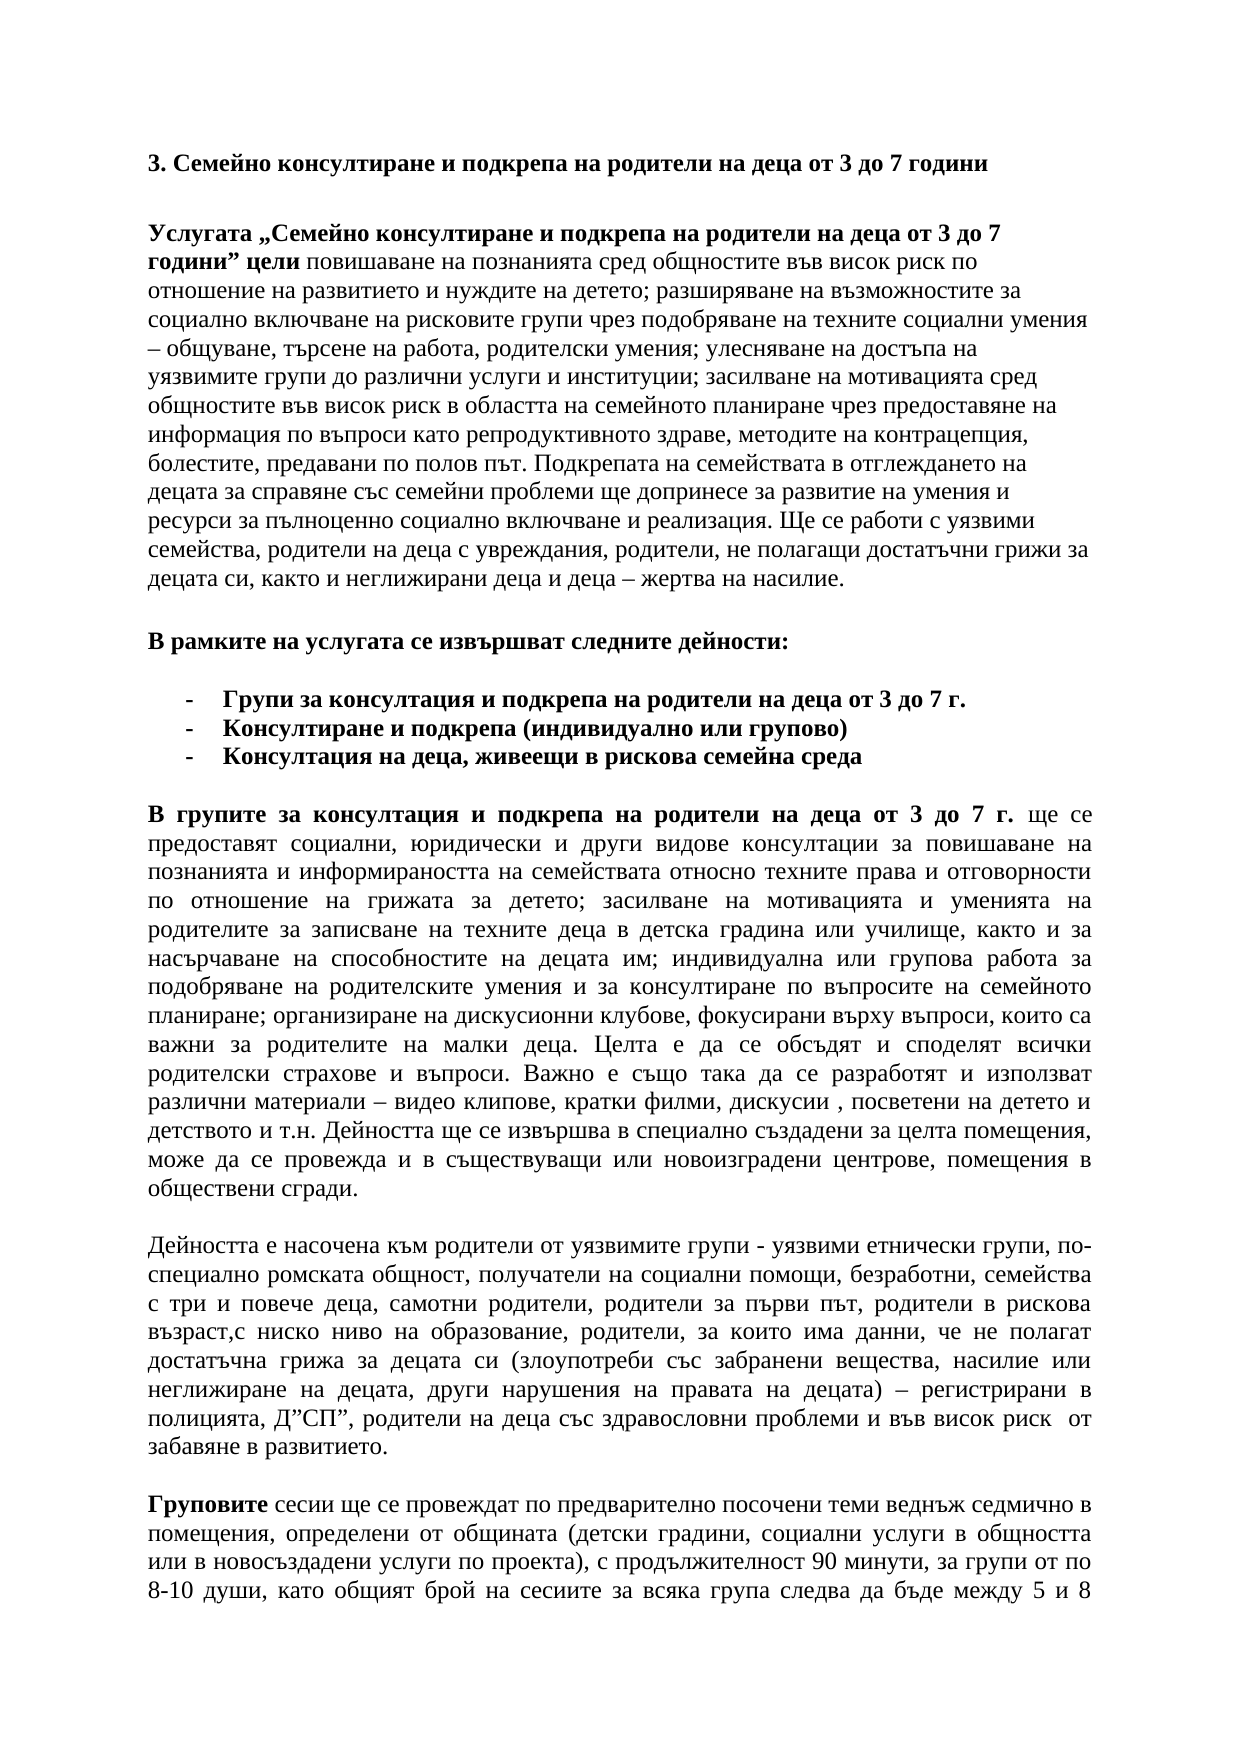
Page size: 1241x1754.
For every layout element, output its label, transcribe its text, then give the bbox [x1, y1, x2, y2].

list Консултация на деца, живеещи в рискова семейна среда [185, 741, 1093, 770]
list Консултиране и подкрепа (индивидуално или групово) [185, 713, 1093, 741]
subtitle 3. Семейно консултиране и подкрепа на родители на деца от 3 до 7 години [148, 148, 1093, 176]
list Групи за консултация и подкрепа на родители на деца от 3 до 7 г. [185, 684, 1093, 713]
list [148, 1489, 1093, 1604]
list Дейността е насочена към родители от уязвимите групи - уязвими етнически групи, по-специално ромската общност, получатели на социални помощи, безработни, семейства с три и повече деца, самотни родители, родители за първи път, родители в рискова възраст,с ниско ниво на образование, родители, за които има данни, че не полагат достатъчна грижа за децата си (злоупотреби със забранени вещества, насилие или неглижиране на децата, други нарушения на правата на децата) – регистрирани в полицията, Д”СП”, родители на деца със здравословни проблеми и във висок риск от забавяне в развитието. [148, 1230, 1093, 1460]
text В рамките на услугата се извършват следните дейности: [148, 626, 1093, 655]
list В групите за консултация и подкрепа на родители на деца от 3 до 7 г. ще се предоставят социални, юридически и други видове консултации за повишаване на познанията и информираността на семействата относно техните права и отговорности по отношение на грижата за детето; засилване на мотивацията и уменията на родителите за записване на техните деца в детска градина или училище, както и за насърчаване на способностите на децата им; индивидуална или групова работа за подобряване на родителските умения и за консултиране по въпросите на семейното планиране; организиране на дискусионни клубове, фокусирани върху въпроси, които са важни за родителите на малки деца. Целта е да се обсъдят и споделят всички родителски страхове и въпроси. Важно е също така да се разработят и използват различни материали – видео клипове, кратки филми, дискусии , посветени на детето и детството и т.н. Дейността ще се извършва в специално създадени за целта помещения, може да се провежда и в съществуващи или новоизградени центрове, помещения в обществени сгради. [148, 799, 1093, 1201]
subtitle Услугата „Семейно консултиране и подкрепа на родители на деца от 3 до 7 години” цели повишаване на познанията сред общностите във висок риск по отношение на развитието и нуждите на детето; разширяване на възможностите за социално включване на рисковите групи чрез подобряване на техните социални умения – общуване, търсене на работа, родителски умения; улесняване на достъпа на уязвимите групи до различни услуги и институции; засилване на мотивацията сред общностите във висок риск в областта на семейното планиране чрез предоставяне на информация по въпроси като репродуктивното здраве, методите на контрацепция, болестите, предавани по полов път. Подкрепата на семействата в отглеждането на децата за справяне със семейни проблеми ще допринесе за развитие на умения и ресурси за пълноценно социално включване и реализация. Ще се работи с уязвими семейства, родители на деца с увреждания, родители, не полагащи достатъчни грижи за децата си, както и неглижирани деца и деца – жертва на насилие. [148, 218, 1093, 591]
